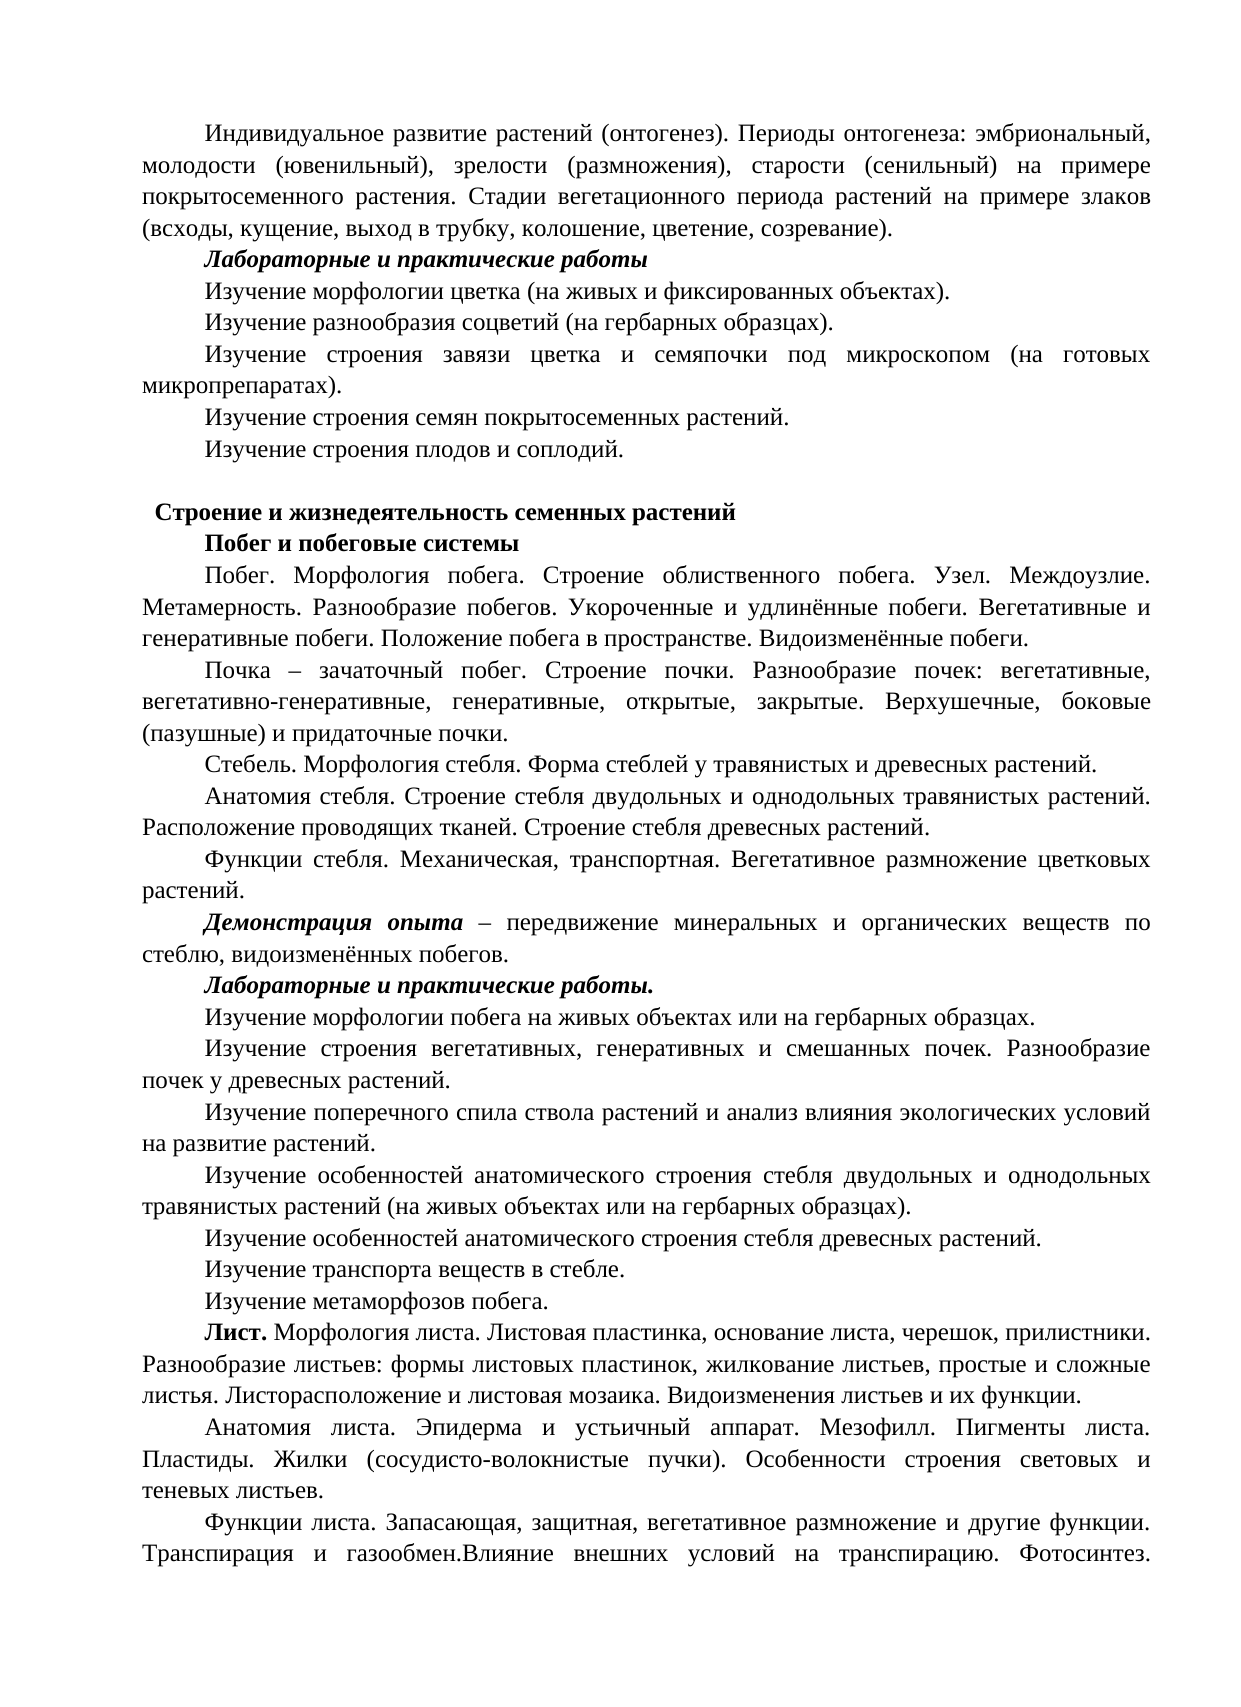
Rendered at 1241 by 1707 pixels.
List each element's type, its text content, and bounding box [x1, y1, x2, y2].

text Изучение морфологии побега на живых объектах или на гербарных образцах. [142, 1002, 1152, 1031]
text Изучение метаморфозов побега. [142, 1286, 1152, 1315]
text Изучение особенностей анатомического строения стебля древесных растений. [142, 1223, 1152, 1252]
text Изучение строения завязи цветка и семяпочки под микроскопом (на готовых микропрепаратах). [142, 339, 1152, 399]
text Лист. Морфология листа. Листовая пластинка, основание листа, черешок, прилистники. Разнообразие листьев: формы листовых пластинок, жилкование листьев, простые и сложные листья. Листорасположение и листовая мозаика. Видоизменения листьев и их функции. [142, 1317, 1152, 1409]
text Изучение поперечного спила ствола растений и анализ влияния экологических условий на развитие растений. [142, 1097, 1152, 1157]
text Почка – зачаточный побег. Строение почки. Разнообразие почек: вегетативные, вегетативно-генеративные, генеративные, открытые, закрытые. Верхушечные, боковые (пазушные) и придаточные почки. [142, 655, 1152, 747]
text Лабораторные и практические работы [142, 244, 1152, 273]
text Изучение строения плодов и соплодий. [142, 434, 1152, 462]
text Стебель. Морфология стебля. Форма стеблей у травянистых и древесных растений. [142, 749, 1152, 778]
text Изучение морфологии цветка (на живых и фиксированных объектах). [142, 276, 1152, 305]
text Побег и побеговые системы [142, 528, 1152, 557]
text Анатомия листа. Эпидерма и устьичный аппарат. Мезофилл. Пигменты листа. Пластиды. Жилки (сосудисто-волокнистые пучки). Особенности строения световых и теневых листьев. [142, 1412, 1152, 1504]
text Изучение строения вегетативных, генеративных и смешанных почек. Разнообразие почек у древесных растений. [142, 1033, 1152, 1094]
text Демонстрация опыта – передвижение минеральных и органических веществ по стеблю, видоизменённых побегов. [142, 907, 1152, 967]
text Изучение разнообразия соцветий (на гербарных образцах). [142, 307, 1152, 336]
text Строение и жизнедеятельность семенных растений [154, 497, 1152, 526]
text Изучение строения семян покрытосеменных растений. [142, 402, 1152, 431]
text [142, 1507, 1152, 1567]
text Побег. Морфология побега. Строение облиственного побега. Узел. Междоузлие. Метамерность. Разнообразие побегов. Укороченные и удлинённые побеги. Вегетативные и генеративные побеги. Положение побега в пространстве. Видоизменённые побеги. [142, 560, 1152, 652]
text Изучение особенностей анатомического строения стебля двудольных и однодольных травянистых растений (на живых объектах или на гербарных образцах). [142, 1160, 1152, 1220]
text Лабораторные и практические работы. [142, 970, 1152, 999]
text Анатомия стебля. Строение стебля двудольных и однодольных травянистых растений. Расположение проводящих тканей. Строение стебля древесных растений. [142, 781, 1152, 841]
text Функции стебля. Механическая, транспортная. Вегетативное размножение цветковых растений. [142, 844, 1152, 904]
text Изучение транспорта веществ в стебле. [142, 1254, 1152, 1283]
text Индивидуальное развитие растений (онтогенез). Периоды онтогенеза: эмбриональный, молодости (ювенильный), зрелости (размножения), старости (сенильный) на примере покрытосеменного растения. Стадии вегетационного периода растений на примере злаков (всходы, кущение, выход в трубку, колошение, цветение, созревание). [142, 118, 1152, 242]
